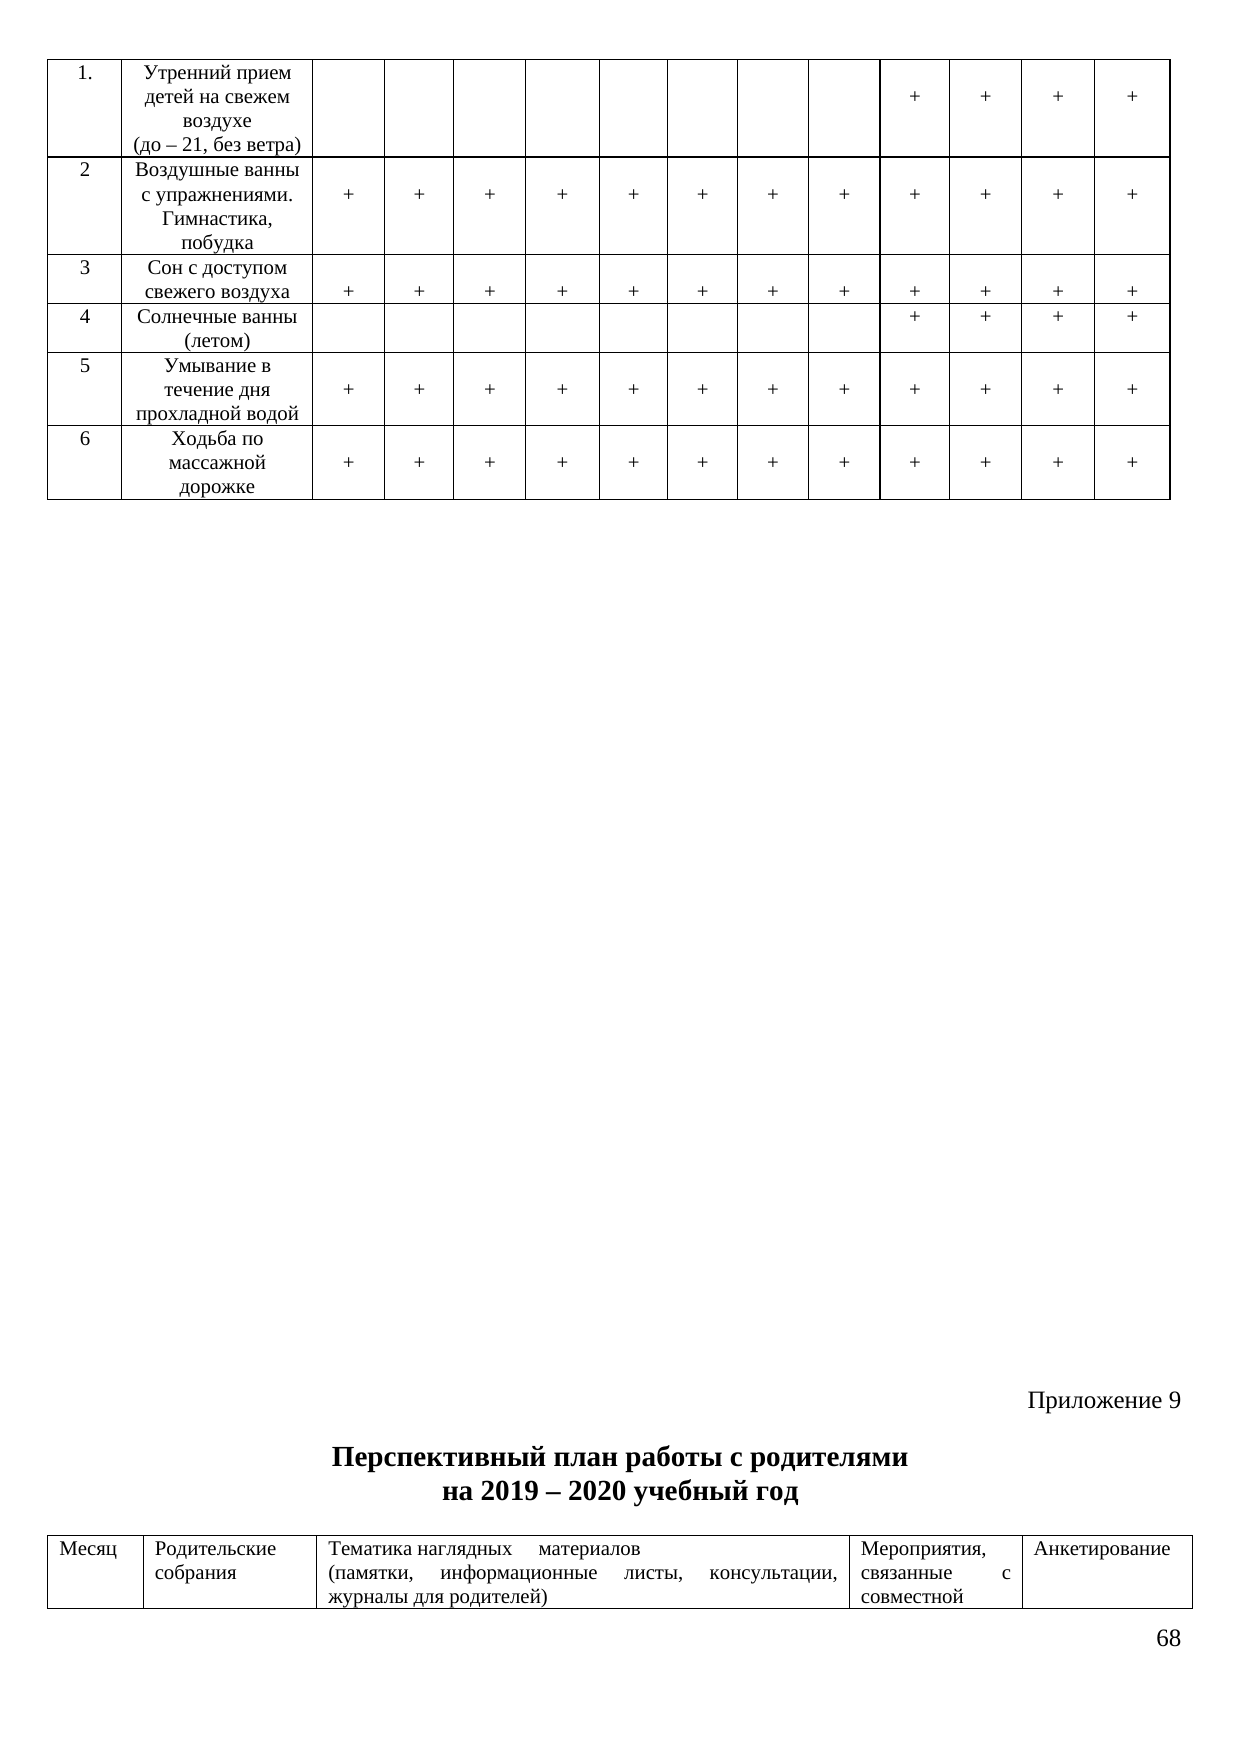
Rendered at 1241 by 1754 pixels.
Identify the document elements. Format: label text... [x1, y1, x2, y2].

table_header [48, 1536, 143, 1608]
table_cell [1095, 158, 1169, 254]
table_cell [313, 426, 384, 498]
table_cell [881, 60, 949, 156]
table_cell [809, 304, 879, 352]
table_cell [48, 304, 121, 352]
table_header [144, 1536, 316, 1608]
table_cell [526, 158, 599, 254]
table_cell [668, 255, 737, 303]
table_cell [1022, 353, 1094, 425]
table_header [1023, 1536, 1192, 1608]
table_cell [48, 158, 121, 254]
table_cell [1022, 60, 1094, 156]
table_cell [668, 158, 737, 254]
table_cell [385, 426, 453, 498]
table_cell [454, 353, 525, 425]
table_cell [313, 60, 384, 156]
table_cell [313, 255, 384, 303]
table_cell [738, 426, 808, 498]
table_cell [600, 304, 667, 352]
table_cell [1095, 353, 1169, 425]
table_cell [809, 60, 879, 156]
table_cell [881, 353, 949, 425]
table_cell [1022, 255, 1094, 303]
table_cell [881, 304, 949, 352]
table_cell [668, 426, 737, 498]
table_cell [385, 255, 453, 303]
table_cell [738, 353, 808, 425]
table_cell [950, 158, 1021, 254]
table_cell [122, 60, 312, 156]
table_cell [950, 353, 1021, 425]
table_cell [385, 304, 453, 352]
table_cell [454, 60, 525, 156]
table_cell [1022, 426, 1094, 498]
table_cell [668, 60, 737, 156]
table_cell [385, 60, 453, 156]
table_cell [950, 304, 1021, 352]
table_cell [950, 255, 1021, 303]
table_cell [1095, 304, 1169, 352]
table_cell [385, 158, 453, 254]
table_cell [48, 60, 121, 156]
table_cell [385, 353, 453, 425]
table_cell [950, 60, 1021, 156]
text Перспективный план работы с родителями [59, 1439, 1181, 1473]
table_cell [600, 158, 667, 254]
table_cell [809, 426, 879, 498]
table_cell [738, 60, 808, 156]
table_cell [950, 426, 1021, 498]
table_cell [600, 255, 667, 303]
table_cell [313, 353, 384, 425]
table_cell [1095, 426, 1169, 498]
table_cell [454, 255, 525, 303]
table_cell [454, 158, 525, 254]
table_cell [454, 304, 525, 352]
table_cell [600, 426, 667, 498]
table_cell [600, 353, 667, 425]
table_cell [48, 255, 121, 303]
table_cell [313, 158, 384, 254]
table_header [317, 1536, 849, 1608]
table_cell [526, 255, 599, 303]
text на 2019 – 2020 учебный год [59, 1473, 1181, 1506]
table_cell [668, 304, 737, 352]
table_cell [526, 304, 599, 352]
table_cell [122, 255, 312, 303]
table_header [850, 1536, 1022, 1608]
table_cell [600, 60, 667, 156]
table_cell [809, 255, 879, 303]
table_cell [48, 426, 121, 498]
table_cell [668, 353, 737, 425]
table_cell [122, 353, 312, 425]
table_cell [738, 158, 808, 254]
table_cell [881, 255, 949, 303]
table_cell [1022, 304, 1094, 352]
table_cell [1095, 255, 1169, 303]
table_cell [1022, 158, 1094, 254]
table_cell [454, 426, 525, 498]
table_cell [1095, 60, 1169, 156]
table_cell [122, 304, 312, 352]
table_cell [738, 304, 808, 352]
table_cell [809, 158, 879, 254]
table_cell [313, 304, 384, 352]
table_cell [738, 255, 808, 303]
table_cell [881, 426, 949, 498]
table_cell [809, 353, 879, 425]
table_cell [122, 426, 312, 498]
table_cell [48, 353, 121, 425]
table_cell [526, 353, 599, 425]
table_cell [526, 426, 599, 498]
text Приложение 9 [59, 1385, 1181, 1414]
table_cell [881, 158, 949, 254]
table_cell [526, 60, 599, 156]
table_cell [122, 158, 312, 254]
